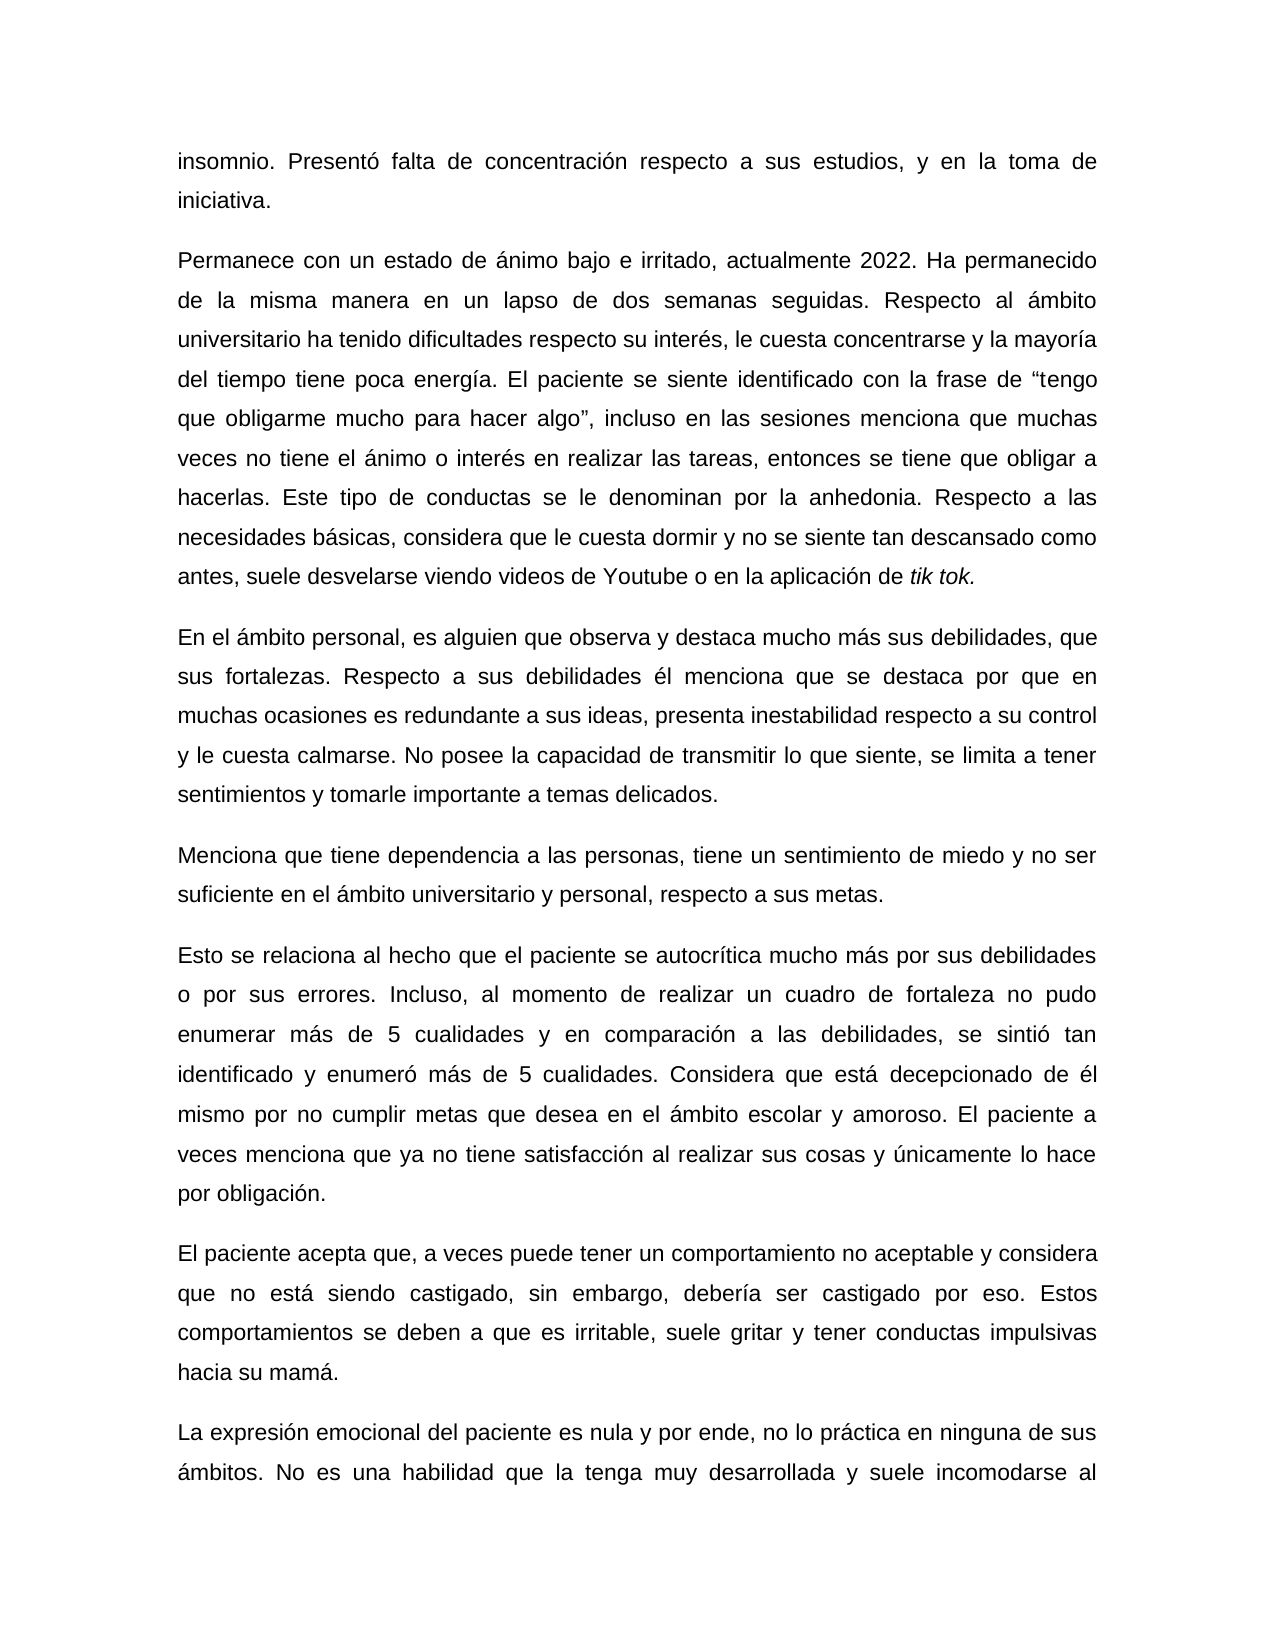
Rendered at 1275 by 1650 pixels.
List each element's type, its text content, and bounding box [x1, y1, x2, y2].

text En el ámbito personal, es alguien que observa y destaca mucho más sus debilidades, que sus fortalezas. Respecto a sus debilidades él menciona que se destaca por que en muchas ocasiones es redundante a sus ideas, presenta inestabilidad respecto a su control y le cuesta calmarse. No posee la capacidad de transmitir lo que siente, se limita a tener sentimientos y tomarle importante a temas delicados. [177, 623, 1098, 808]
text Permanece con un estado de ánimo bajo e irritado, actualmente 2022. Ha permanecido de la misma manera en un lapso de dos semanas seguidas. Respecto al ámbito universitario ha tenido dificultades respecto su interés, le cuesta concentrarse y la mayoría del tiempo tiene poca energía. El paciente se siente identificado con la frase de “tengo que obligarme mucho para hacer algo”, incluso en las sesiones menciona que muchas veces no tiene el ánimo o interés en realizar las tareas, entonces se tiene que obligar a hacerlas. Este tipo de conductas se le denominan por la anhedonia. Respecto a las necesidades básicas, considera que le cuesta dormir y no se siente tan descansado como antes, suele desvelarse viendo videos de Youtube o en la aplicación de tik tok. [177, 247, 1098, 589]
text El paciente acepta que, a veces puede tener un comportamiento no aceptable y considera que no está siendo castigado, sin embargo, debería ser castigado por eso. Estos comportamientos se deben a que es irritable, suele gritar y tener conductas impulsivas hacia su mamá. [177, 1240, 1098, 1385]
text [177, 1419, 1098, 1485]
text Esto se relaciona al hecho que el paciente se autocrítica mucho más por sus debilidades o por sus errores. Incluso, al momento de realizar un cuadro de fortaleza no pudo enumerar más de 5 cualidades y en comparación a las debilidades, se sintió tan identificado y enumeró más de 5 cualidades. Considera que está decepcionado de él mismo por no cumplir metas que desea en el ámbito escolar y amoroso. El paciente a veces menciona que ya no tiene satisfacción al realizar sus cosas y únicamente lo hace por obligación. [177, 942, 1098, 1206]
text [177, 148, 1098, 213]
text Menciona que tiene dependencia a las personas, tiene un sentimiento de miedo y no ser suficiente en el ámbito universitario y personal, respecto a sus metas. [177, 842, 1098, 908]
